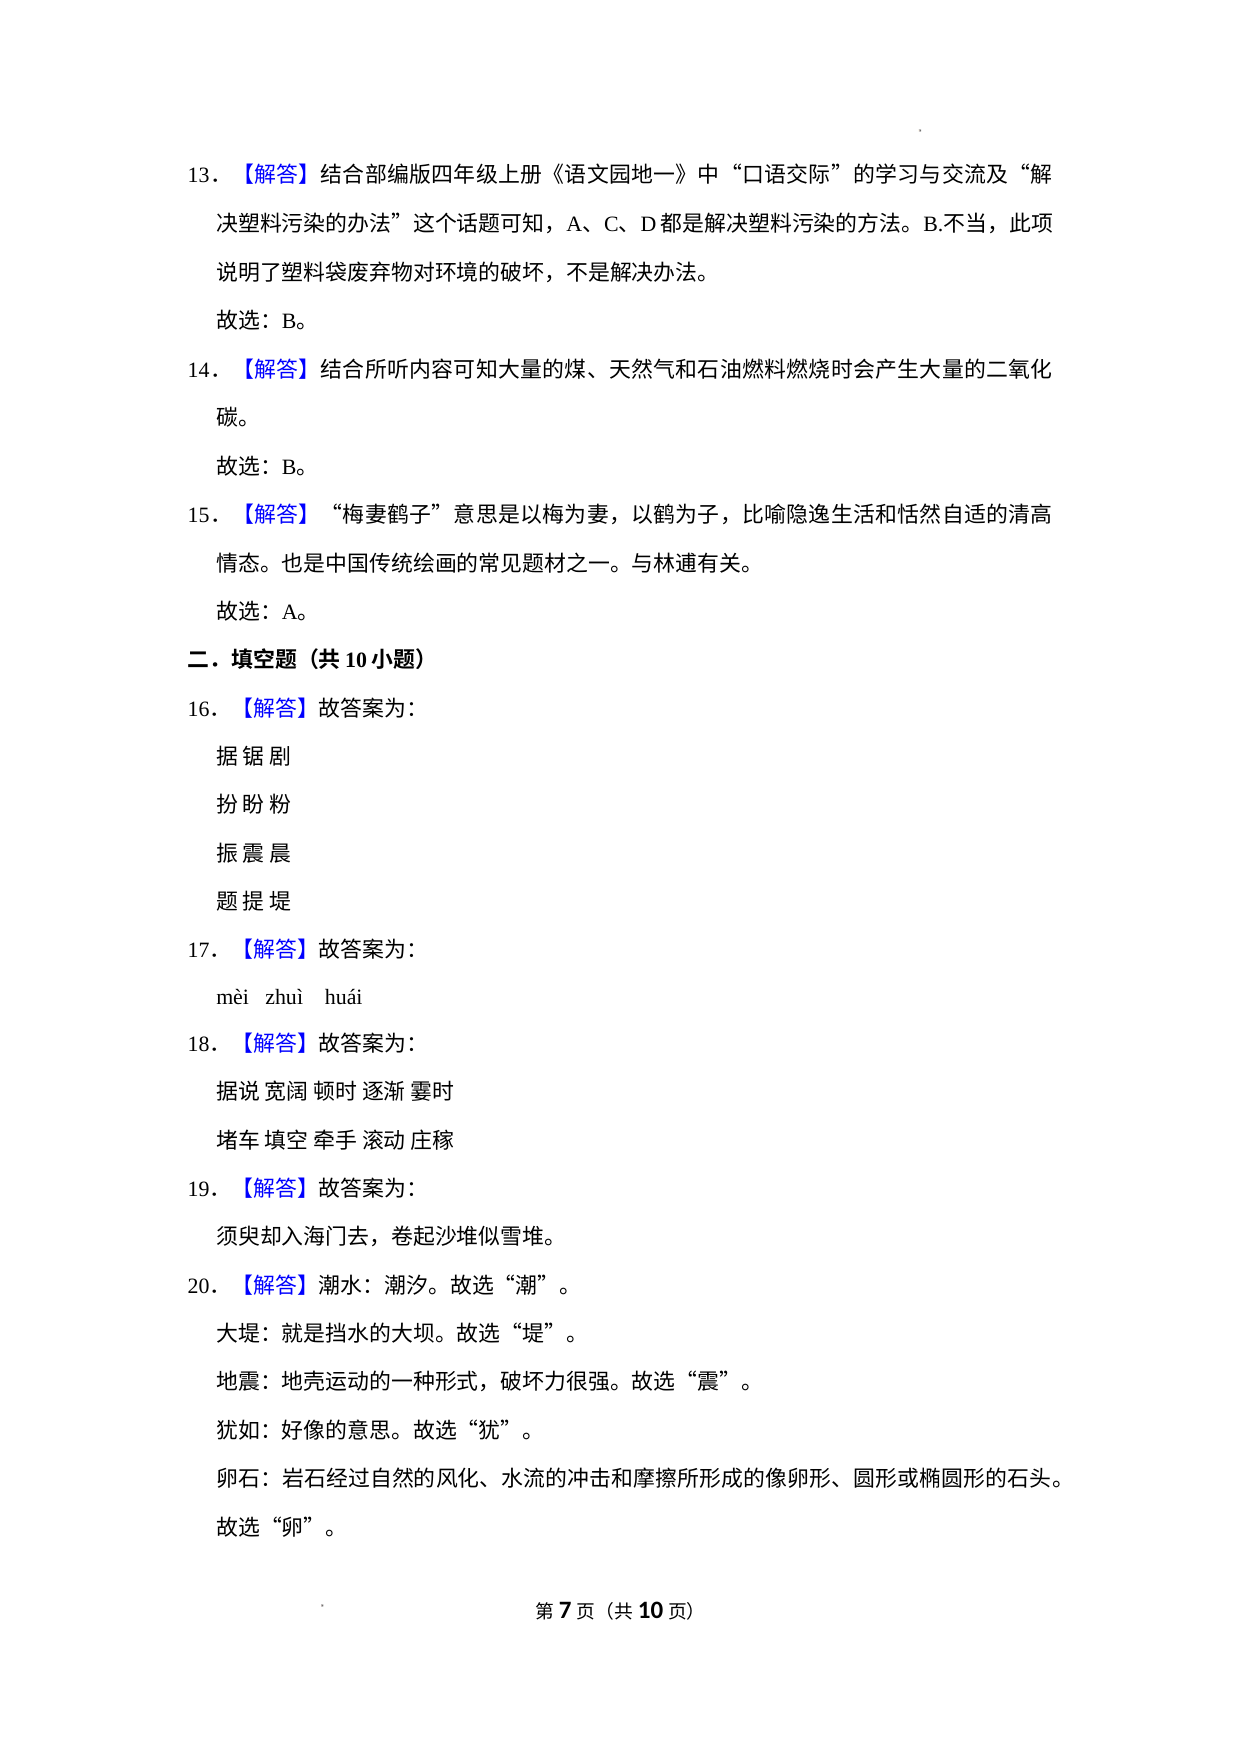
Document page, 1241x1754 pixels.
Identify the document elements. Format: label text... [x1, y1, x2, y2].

text 20．【解答】潮水：潮汐。故选“潮”。 [187, 1267, 1053, 1300]
text 须臾却入海门去，卷起沙堆似雪堆。 [216, 1219, 1053, 1251]
text 19．【解答】故答案为： [187, 1171, 1053, 1203]
text 大堤：就是挡水的大坝。故选“堤”。 [216, 1316, 1053, 1348]
text 堵车 填空 牵手 滚动 庄稼 [216, 1122, 1053, 1155]
text 故选：B。 [216, 448, 1053, 481]
text 17．【解答】故答案为： [187, 932, 1053, 964]
text 15．【解答】“梅妻鹤子”意思是以梅为妻，以鹤为子，比喻隐逸生活和恬然自适的清高情态。也是中国传统绘画的常见题材之一。与林逋有关。 [187, 497, 1053, 578]
text 地震：地壳运动的一种形式，破坏力很强。故选“震”。 [216, 1364, 1053, 1396]
text 卵石：岩石经过自然的风化、水流的冲击和摩擦所形成的像卵形、圆形或椭圆形的石头。故选“卵”。 [216, 1461, 1053, 1542]
text 据 锯 剧 [216, 739, 1053, 771]
text 犹如：好像的意思。故选“犹”。 [216, 1412, 1053, 1445]
text 18．【解答】故答案为： [187, 1026, 1053, 1058]
text 二．填空题（共10小题） [187, 642, 1053, 674]
text mèi zhuì huái [216, 980, 1053, 1013]
text 振 震 晨 [216, 835, 1053, 868]
text 故选：B。 [216, 303, 1053, 335]
text 16．【解答】故答案为： [187, 690, 1053, 723]
text 题 提 堤 [216, 884, 1053, 916]
text 扮 盼 粉 [216, 787, 1053, 819]
text 13．【解答】结合部编版四年级上册《语文园地一》中“口语交际”的学习与交流及“解决塑料污染的办法”这个话题可知，A、C、D都是解决塑料污染的方法。B.不当，此项说明了塑料袋废弃物对环境的破坏，不是解决办法。 [187, 157, 1053, 287]
text 故选：A。 [216, 594, 1053, 626]
text 据说 宽阔 顿时 逐渐 霎时 [216, 1074, 1053, 1106]
text 14．【解答】结合所听内容可知大量的煤、天然气和石油燃料燃烧时会产生大量的二氧化碳。 [187, 351, 1053, 432]
